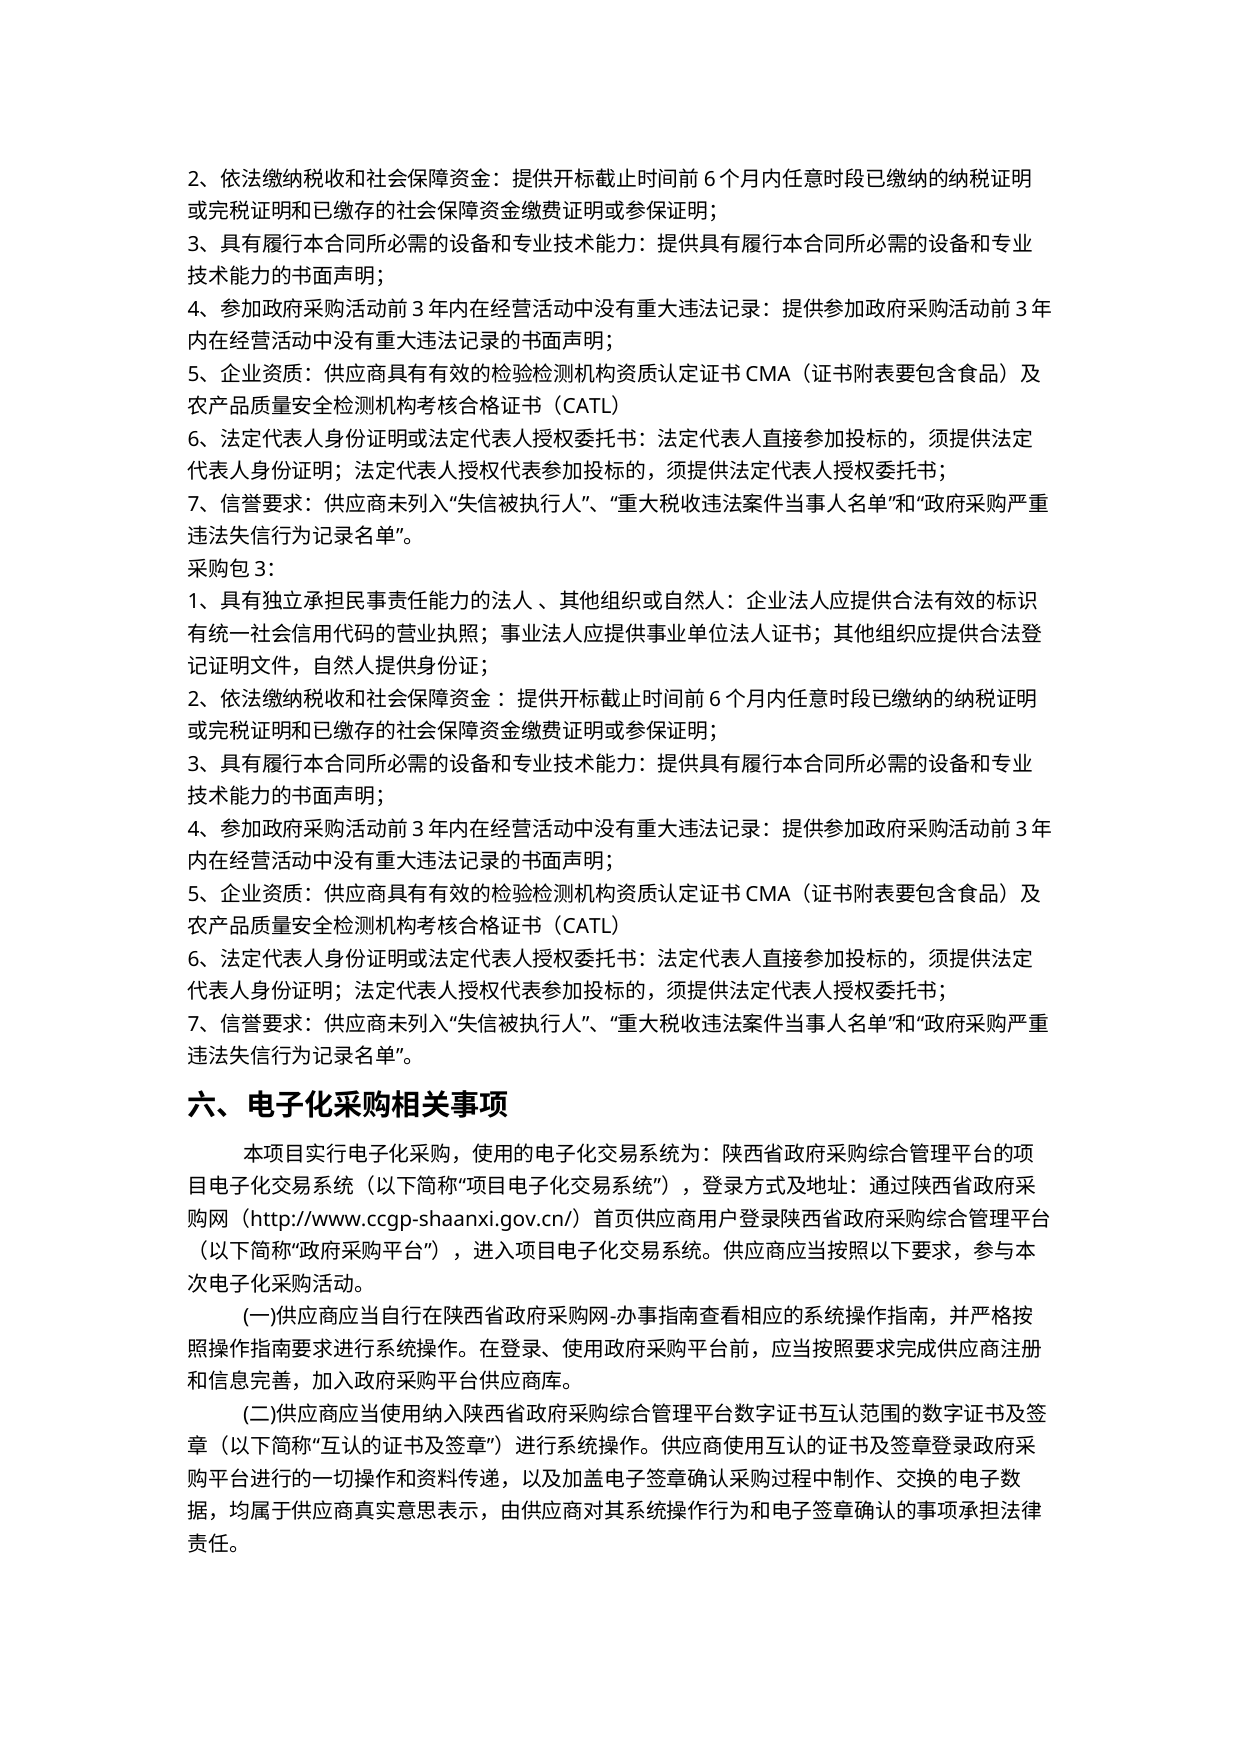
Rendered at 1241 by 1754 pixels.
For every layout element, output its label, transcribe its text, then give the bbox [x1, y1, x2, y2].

text 六、电子化采购相关事项 [187, 1072, 1053, 1137]
text 2、依法缴纳税收和社会保障资金 ：提供开标截止时间前6个月内任意时段已缴纳的纳税证明或完税证明和已缴存的社会保障资金缴费证明或参保证明； [187, 682, 1053, 747]
text 7、信誉要求：供应商未列入“失信被执行人”、“重大税收违法案件当事人名单”和“政府采购严重违法失信行为记录名单”。 [187, 487, 1053, 552]
text 5、企业资质：供应商具有有效的检验检测机构资质认定证书CMA（证书附表要包含食品）及农产品质量安全检测机构考核合格证书（CATL） [187, 877, 1053, 942]
text 6、法定代表人身份证明或法定代表人授权委托书：法定代表人直接参加投标的，须提供法定代表人身份证明；法定代表人授权代表参加投标的，须提供法定代表人授权委托书； [187, 422, 1053, 487]
text 2、依法缴纳税收和社会保障资金：提供开标截止时间前6个月内任意时段已缴纳的纳税证明或完税证明和已缴存的社会保障资金缴费证明或参保证明； [187, 162, 1053, 227]
text 3、具有履行本合同所必需的设备和专业技术能力：提供具有履行本合同所必需的设备和专业技术能力的书面声明； [187, 227, 1053, 292]
text 4、参加政府采购活动前3年内在经营活动中没有重大违法记录：提供参加政府采购活动前3年内在经营活动中没有重大违法记录的书面声明； [187, 292, 1053, 357]
text 4、参加政府采购活动前3年内在经营活动中没有重大违法记录：提供参加政府采购活动前3年内在经营活动中没有重大违法记录的书面声明； [187, 812, 1053, 877]
text 3、具有履行本合同所必需的设备和专业技术能力：提供具有履行本合同所必需的设备和专业技术能力的书面声明； [187, 747, 1053, 812]
text 1、具有独立承担民事责任能力的法人 、其他组织或自然人：企业法人应提供合法有效的标识有统一社会信用代码的营业执照；事业法人应提供事业单位法人证书；其他组织应提供合法登记证明文件，自然人提供身份证； [187, 584, 1053, 682]
text 本项目实行电子化采购，使用的电子化交易系统为：陕西省政府采购综合管理平台的项目电子化交易系统（以下简称“项目电子化交易系统”），登录方式及地址：通过陕西省政府采购网（http://www.ccgp-shaanxi.gov.cn/）首页供应商用户登录陕西省政府采购综合管理平台（以下简称“政府采购平台”），进入项目电子化交易系统。供应商应当按照以下要求，参与本次电子化采购活动。 [187, 1137, 1053, 1299]
text 5、企业资质：供应商具有有效的检验检测机构资质认定证书CMA（证书附表要包含食品）及农产品质量安全检测机构考核合格证书（CATL） [187, 357, 1053, 422]
text 6、法定代表人身份证明或法定代表人授权委托书：法定代表人直接参加投标的，须提供法定代表人身份证明；法定代表人授权代表参加投标的，须提供法定代表人授权委托书； [187, 942, 1053, 1007]
text 7、信誉要求：供应商未列入“失信被执行人”、“重大税收违法案件当事人名单”和“政府采购严重违法失信行为记录名单”。 [187, 1007, 1053, 1072]
text 采购包3： [187, 552, 1053, 584]
text (二)供应商应当使用纳入陕西省政府采购综合管理平台数字证书互认范围的数字证书及签章（以下简称“互认的证书及签章”）进行系统操作。供应商使用互认的证书及签章登录政府采购平台进行的一切操作和资料传递，以及加盖电子签章确认采购过程中制作、交换的电子数据，均属于供应商真实意思表示，由供应商对其系统操作行为和电子签章确认的事项承担法律责任。 [187, 1397, 1053, 1559]
text (一)供应商应当自行在陕西省政府采购网-办事指南查看相应的系统操作指南，并严格按照操作指南要求进行系统操作。在登录、使用政府采购平台前，应当按照要求完成供应商注册和信息完善，加入政府采购平台供应商库。 [187, 1299, 1053, 1397]
